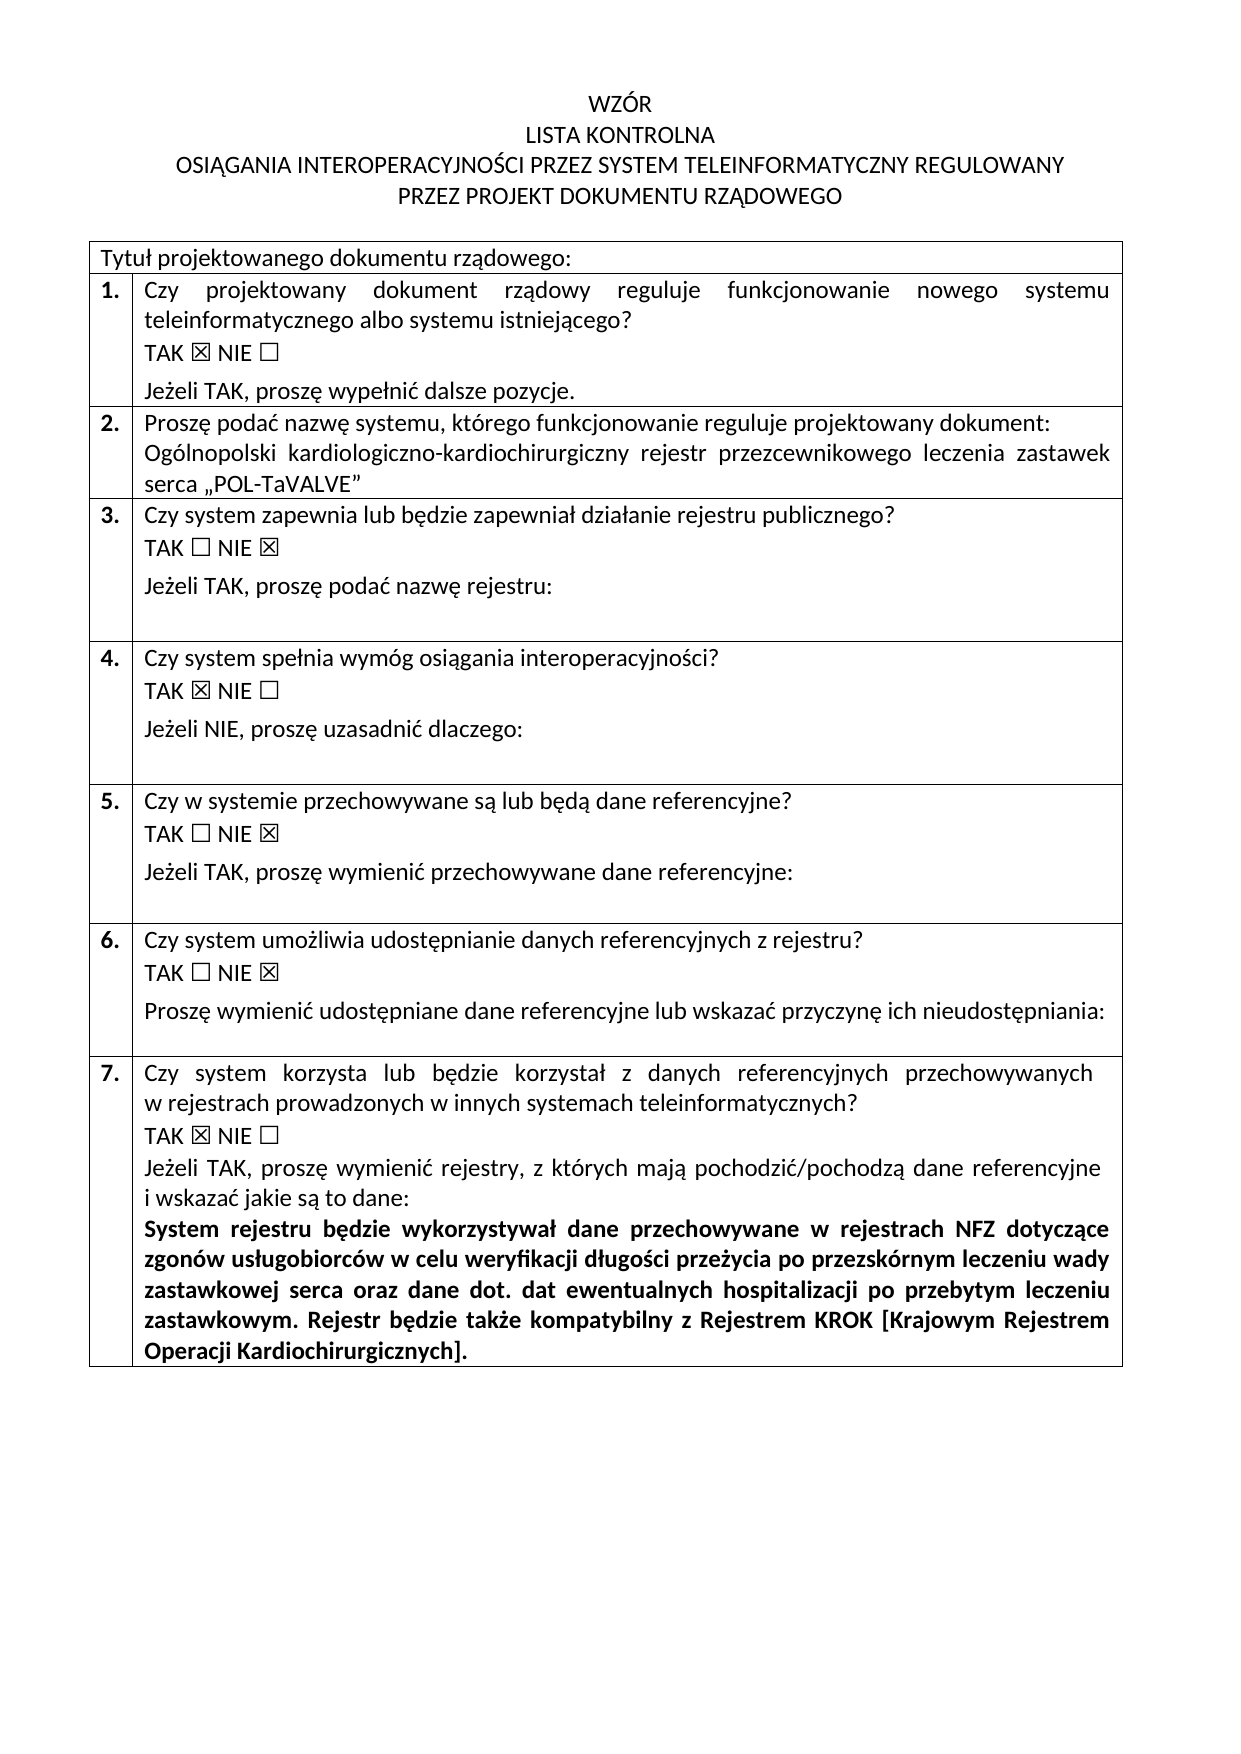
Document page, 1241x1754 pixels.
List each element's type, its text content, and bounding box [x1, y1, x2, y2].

table_cell [90, 499, 132, 641]
table_cell Czy system zapewnia lub będzie zapewniał działanie rejestru publicznego? TAK NIE Jeżeli TAK, proszę podać nazwę rejestru: [133, 499, 1122, 641]
table_cell [90, 642, 132, 784]
table_cell Proszę podać nazwę systemu, którego funkcjonowanie reguluje projektowany dokument: Ogólnopolski kardiologiczno-kardiochirurgiczny rejestr przezcewnikowego leczenia zastawek serca „POL-TaVALVE” [133, 407, 1122, 498]
table_cell Czy w systemie przechowywane są lub będą dane referencyjne? TAK NIE Jeżeli TAK, proszę wymienić przechowywane dane referencyjne: [133, 785, 1122, 923]
table_cell [90, 274, 132, 406]
table_cell Czy projektowany dokument rządowy reguluje funkcjonowanie nowego systemu teleinformatycznego albo systemu istniejącego? TAK NIE Jeżeli TAK, proszę wypełnić dalsze pozycje. [133, 274, 1122, 406]
table_cell [90, 407, 132, 498]
text PRZEZ PROJEKT DOKUMENTU RZĄDOWEGO [89, 180, 1152, 211]
table_cell [90, 785, 132, 923]
table_cell Czy system korzysta lub będzie korzystał z danych referencyjnych przechowywanych w rejestrach prowadzonych w innych systemach teleinformatycznych? TAK NIE Jeżeli TAK, proszę wymienić rejestry, z których mają pochodzić/pochodzą dane referencyjne i wskazać jakie są to dane: System rejestru będzie wykorzystywał dane przechowywane w rejestrach NFZ dotyczące zgonów usługobiorców w celu weryfikacji długości przeżycia po przezskórnym leczeniu wady zastawkowej serca oraz dane dot. dat ewentualnych hospitalizacji po przebytym leczeniu zastawkowym. Rejestr będzie także kompatybilny z Rejestrem KROK [Krajowym Rejestrem Operacji Kardiochirurgicznych]. [133, 1057, 1122, 1366]
text LISTA KONTROLNA OSIĄGANIA INTEROPERACYJNOŚCI PRZEZ SYSTEM TELEINFORMATYCZNY REGULOWANY [89, 119, 1152, 180]
text WZÓR [89, 89, 1152, 119]
table_cell Czy system spełnia wymóg osiągania interoperacyjności? TAK NIE Jeżeli NIE, proszę uzasadnić dlaczego: [133, 642, 1122, 784]
table_cell [90, 1057, 132, 1366]
table_header Tytuł projektowanego dokumentu rządowego: [90, 242, 1122, 273]
table_cell [90, 924, 132, 1056]
table_cell Czy system umożliwia udostępnianie danych referencyjnych z rejestru? TAK NIE Proszę wymienić udostępniane dane referencyjne lub wskazać przyczynę ich nieudostępniania: [133, 924, 1122, 1056]
